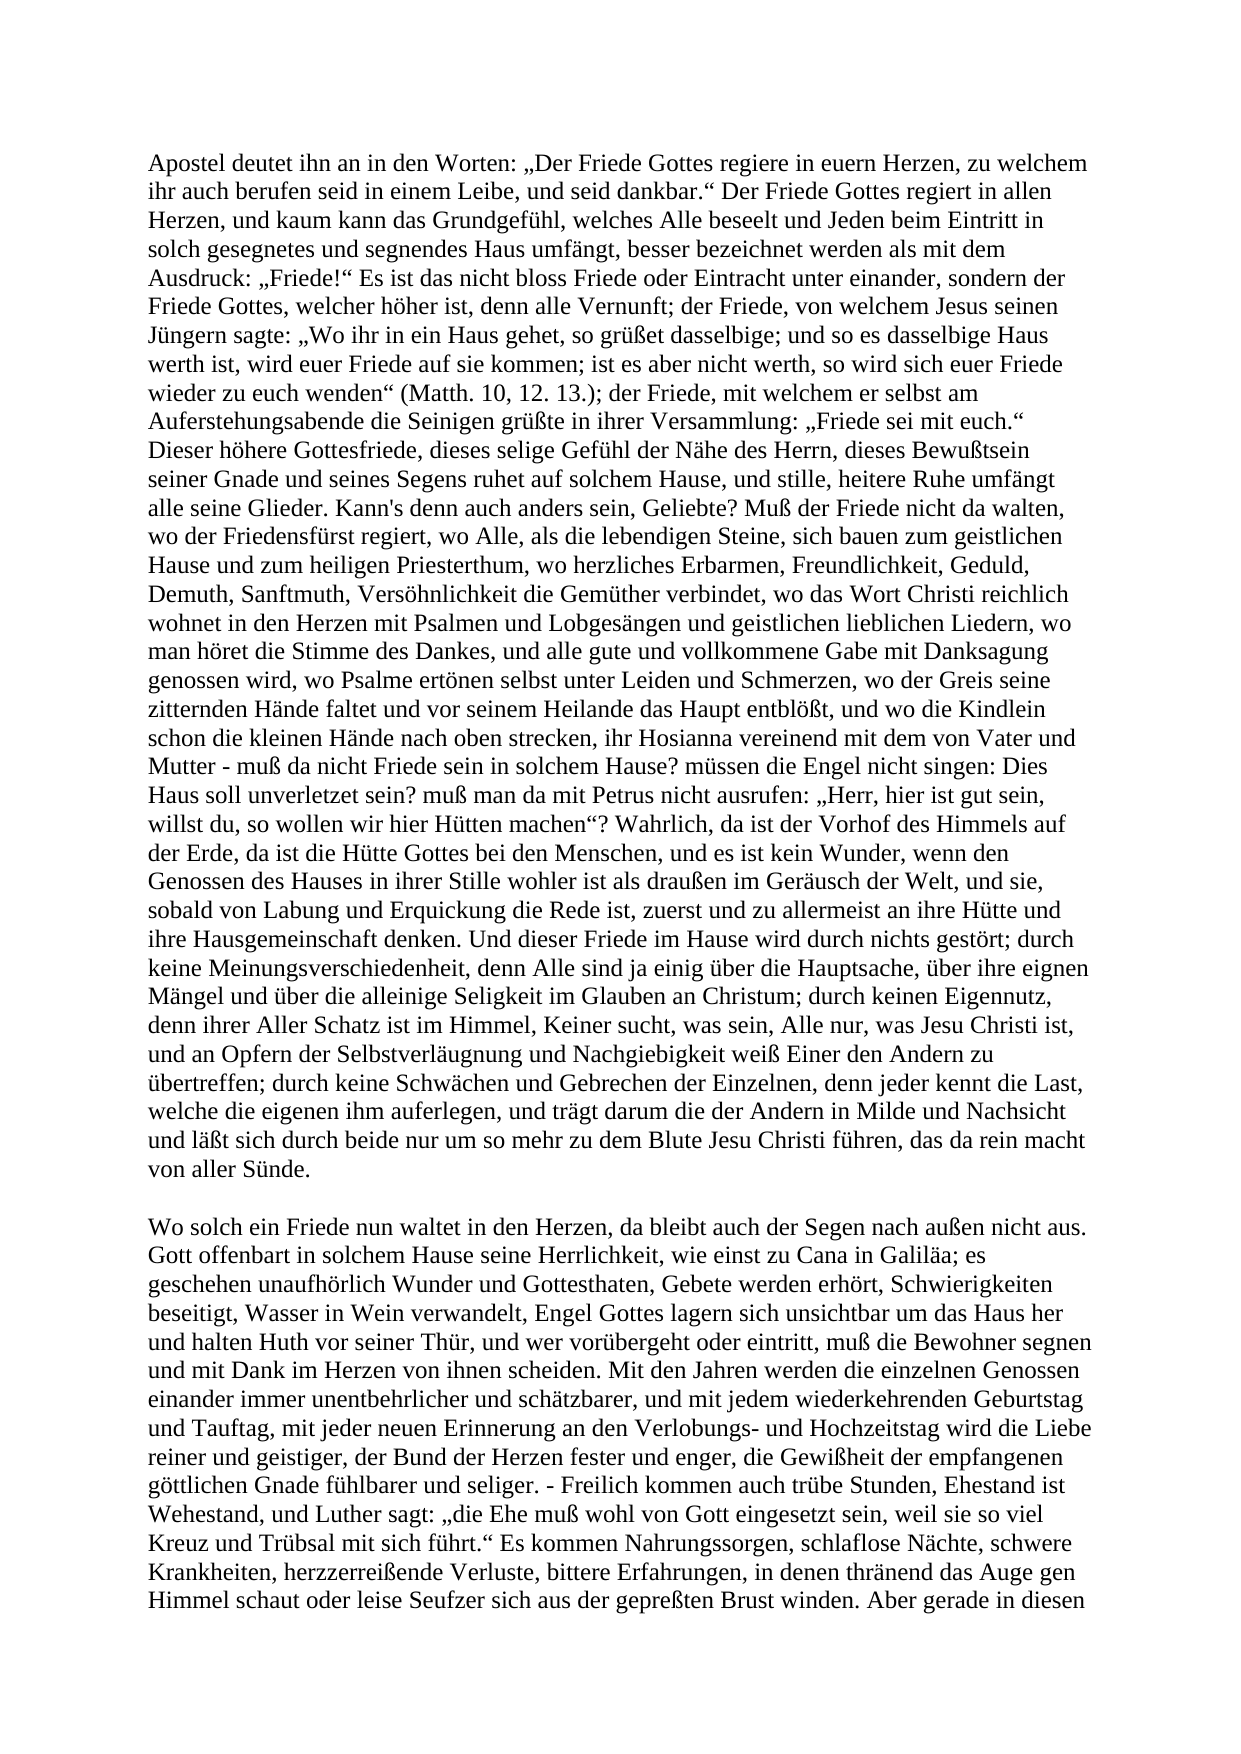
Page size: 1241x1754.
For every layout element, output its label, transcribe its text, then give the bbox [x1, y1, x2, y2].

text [148, 1212, 1093, 1614]
